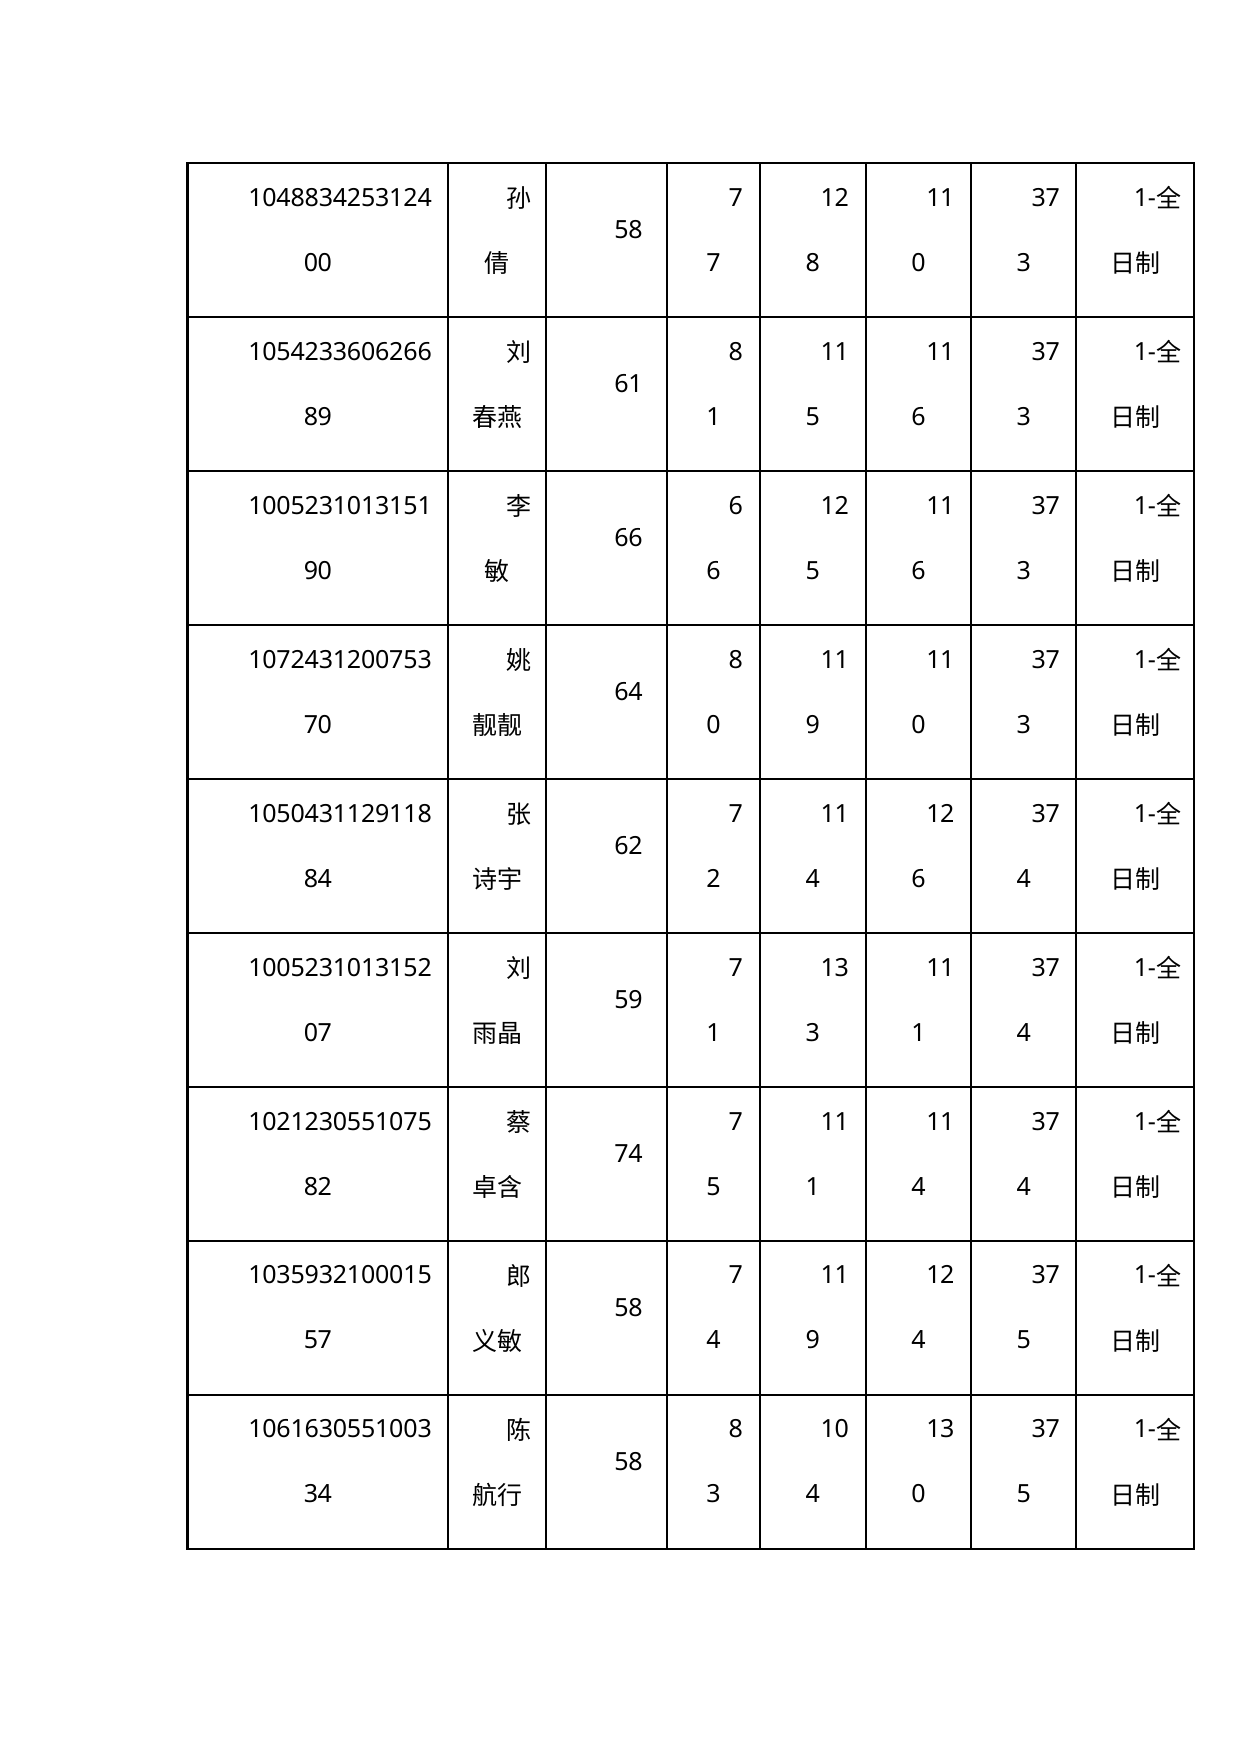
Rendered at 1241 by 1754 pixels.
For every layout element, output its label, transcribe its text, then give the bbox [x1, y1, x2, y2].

table_cell 1-全日制 [1077, 472, 1193, 624]
table_cell 110 [867, 164, 970, 316]
table_cell 115 [761, 318, 865, 470]
table_cell 128 [761, 164, 865, 316]
table_cell 74 [547, 1088, 666, 1240]
table_cell 58 [547, 1242, 666, 1394]
table_cell 100523101315190 [189, 472, 447, 624]
table_cell 111 [761, 1088, 865, 1240]
table_cell 104 [761, 1396, 865, 1548]
table_cell 66 [668, 472, 759, 624]
table_cell 62 [547, 780, 666, 932]
table_cell 110 [867, 626, 970, 778]
table_cell 80 [668, 626, 759, 778]
table_cell 陈航行 [449, 1396, 545, 1548]
table_cell 孙倩 [449, 164, 545, 316]
table_cell 373 [972, 472, 1075, 624]
table_cell 114 [867, 1088, 970, 1240]
table_cell 373 [972, 318, 1075, 470]
table_cell 374 [972, 780, 1075, 932]
table_cell 133 [761, 934, 865, 1086]
table_cell 105043112911884 [189, 780, 447, 932]
table_cell 1-全日制 [1077, 626, 1193, 778]
table_cell 59 [547, 934, 666, 1086]
table_cell 116 [867, 472, 970, 624]
table_cell 75 [668, 1088, 759, 1240]
table_cell 72 [668, 780, 759, 932]
table_cell 116 [867, 318, 970, 470]
table_cell 1-全日制 [1077, 1396, 1193, 1548]
table_cell 373 [972, 626, 1075, 778]
table_cell 61 [547, 318, 666, 470]
table_cell 375 [972, 1396, 1075, 1548]
table_cell 张诗宇 [449, 780, 545, 932]
table_cell 83 [668, 1396, 759, 1548]
table_cell 100523101315207 [189, 934, 447, 1086]
table_cell 106163055100334 [189, 1396, 447, 1548]
table_cell 114 [761, 780, 865, 932]
table_cell 71 [668, 934, 759, 1086]
table_cell 58 [547, 1396, 666, 1548]
table_cell 111 [867, 934, 970, 1086]
table_cell 蔡卓含 [449, 1088, 545, 1240]
table_cell 374 [972, 934, 1075, 1086]
table_cell 77 [668, 164, 759, 316]
table_cell 126 [867, 780, 970, 932]
table_cell 104883425312400 [189, 164, 447, 316]
table_cell 刘雨晶 [449, 934, 545, 1086]
table_cell 1-全日制 [1077, 318, 1193, 470]
table_cell 119 [761, 1242, 865, 1394]
table_cell 125 [761, 472, 865, 624]
table_cell 1-全日制 [1077, 164, 1193, 316]
table_cell 姚靓靓 [449, 626, 545, 778]
table_cell 1-全日制 [1077, 934, 1193, 1086]
table_cell 1-全日制 [1077, 1242, 1193, 1394]
table_cell 64 [547, 626, 666, 778]
table_cell 1-全日制 [1077, 1088, 1193, 1240]
table_cell 107243120075370 [189, 626, 447, 778]
table_cell 105423360626689 [189, 318, 447, 470]
table_cell 102123055107582 [189, 1088, 447, 1240]
table_cell 130 [867, 1396, 970, 1548]
table_cell 374 [972, 1088, 1075, 1240]
table_cell 74 [668, 1242, 759, 1394]
table_cell 119 [761, 626, 865, 778]
table_cell 刘春燕 [449, 318, 545, 470]
table_cell 郎义敏 [449, 1242, 545, 1394]
table_cell 李敏 [449, 472, 545, 624]
table_cell 1-全日制 [1077, 780, 1193, 932]
table_cell 58 [547, 164, 666, 316]
table_cell 66 [547, 472, 666, 624]
table_cell 124 [867, 1242, 970, 1394]
table_cell 375 [972, 1242, 1075, 1394]
table_cell 103593210001557 [189, 1242, 447, 1394]
table_cell 373 [972, 164, 1075, 316]
table_cell 81 [668, 318, 759, 470]
